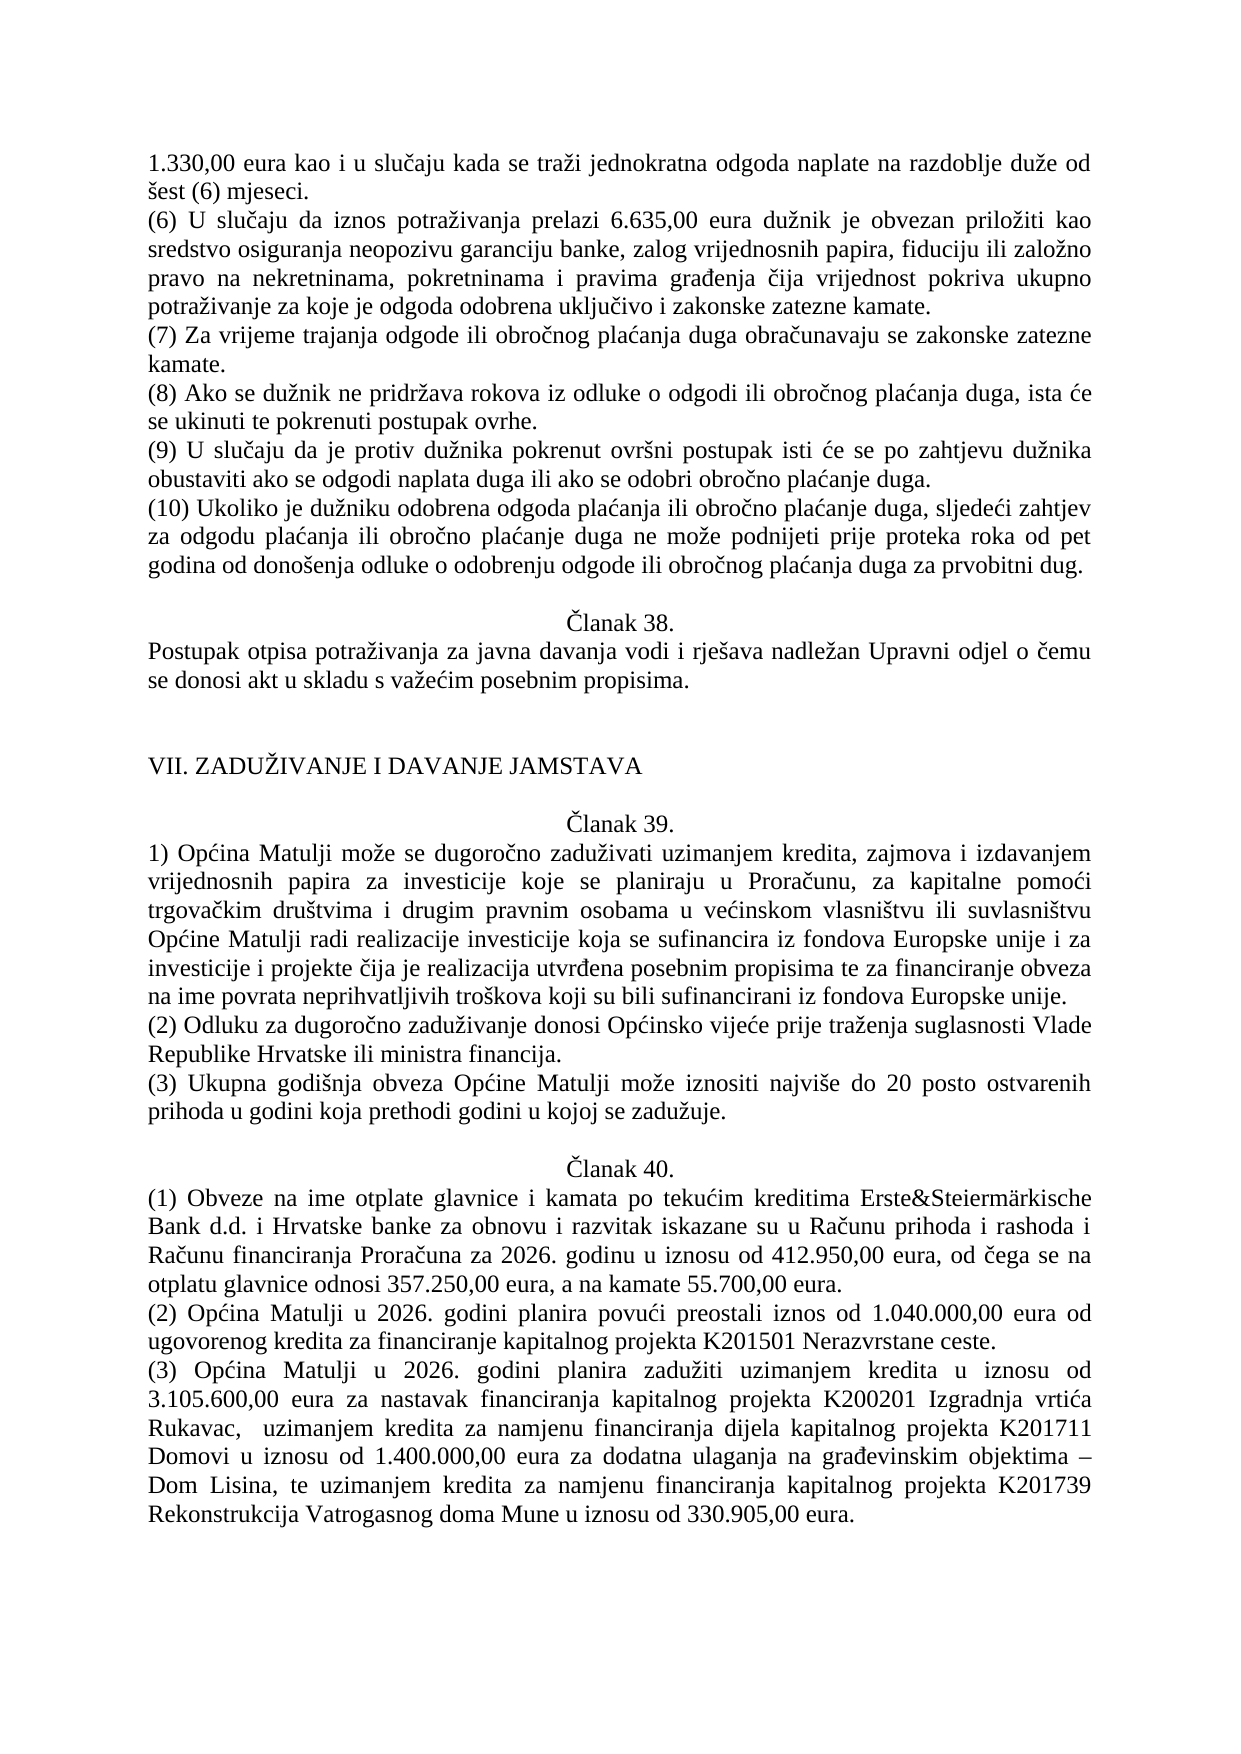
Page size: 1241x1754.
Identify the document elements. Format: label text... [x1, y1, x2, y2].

text (8) Ako se dužnik ne pridržava rokova iz odluke o odgodi ili obročnog plaćanja duga, ista će se ukinuti te pokrenuti postupak ovrhe. [148, 378, 1093, 435]
text (3) Ukupna godišnja obveza Općine Matulji može iznositi najviše do 20 posto ostvarenih prihoda u godini koja prethodi godini u kojoj se zadužuje. [148, 1068, 1093, 1125]
text (2) Odluku za dugoročno zaduživanje donosi Općinsko vijeće prije traženja suglasnosti Vlade Republike Hrvatske ili ministra financija. [148, 1010, 1093, 1068]
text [148, 148, 1093, 205]
text Članak 39. [148, 809, 1093, 838]
text (10) Ukoliko je dužniku odobrena odgoda plaćanja ili obročno plaćanje duga, sljedeći zahtjev za odgodu plaćanja ili obročno plaćanje duga ne može podnijeti prije proteka roka od pet godina od donošenja odluke o odobrenju odgode ili obročnog plaćanja duga za prvobitni dug. [148, 493, 1093, 579]
text (6) U slučaju da iznos potraživanja prelazi 6.635,00 eura dužnik je obvezan priložiti kao sredstvo osiguranja neopozivu garanciju banke, zalog vrijednosnih papira, fiduciju ili založno pravo na nekretninama, pokretninama i pravima građenja čija vrijednost pokriva ukupno potraživanje za koje je odgoda odobrena uključivo i zakonske zatezne kamate. [148, 205, 1093, 320]
text (2) Općina Matulji u 2026. godini planira povući preostali iznos od 1.040.000,00 eura od ugovorenog kredita za financiranje kapitalnog projekta K201501 Nerazvrstane ceste. [148, 1298, 1093, 1355]
text (3) Općina Matulji u 2026. godini planira zadužiti uzimanjem kredita u iznosu od 3.105.600,00 eura za nastavak financiranja kapitalnog projekta K200201 Izgradnja vrtića Rukavac, uzimanjem kredita za namjenu financiranja dijela kapitalnog projekta K201711 Domovi u iznosu od 1.400.000,00 eura za dodatna ulaganja na građevinskim objektima – Dom Lisina, te uzimanjem kredita za namjenu financiranja kapitalnog projekta K201739 Rekonstrukcija Vatrogasnog doma Mune u iznosu od 330.905,00 eura. [148, 1355, 1093, 1528]
text Članak 40. [148, 1154, 1093, 1183]
text (1) Obveze na ime otplate glavnice i kamata po tekućim kreditima Erste&Steiermärkische Bank d.d. i Hrvatske banke za obnovu i razvitak iskazane su u Računu prihoda i rashoda i Računu financiranja Proračuna za 2026. godinu u iznosu od 412.950,00 eura, od čega se na otplatu glavnice odnosi 357.250,00 eura, a na kamate 55.700,00 eura. [148, 1183, 1093, 1298]
text (9) U slučaju da je protiv dužnika pokrenut ovršni postupak isti će se po zahtjevu dužnika obustaviti ako se odgodi naplata duga ili ako se odobri obročno plaćanje duga. [148, 435, 1093, 493]
text Postupak otpisa potraživanja za javna davanja vodi i rješava nadležan Upravni odjel o čemu se donosi akt u skladu s važećim posebnim propisima. [148, 636, 1093, 694]
text (7) Za vrijeme trajanja odgode ili obročnog plaćanja duga obračunavaju se zakonske zatezne kamate. [148, 320, 1093, 378]
text VII. ZADUŽIVANJE I DAVANJE JAMSTAVA [148, 751, 1093, 780]
text Članak 38. [148, 608, 1093, 636]
text 1) Općina Matulji može se dugoročno zaduživati uzimanjem kredita, zajmova i izdavanjem vrijednosnih papira za investicije koje se planiraju u Proračunu, za kapitalne pomoći trgovačkim društvima i drugim pravnim osobama u većinskom vlasništvu ili suvlasništvu Općine Matulji radi realizacije investicije koja se sufinancira iz fondova Europske unije i za investicije i projekte čija je realizacija utvrđena posebnim propisima te za financiranje obveza na ime povrata neprihvatljivih troškova koji su bili sufinancirani iz fondova Europske unije. [148, 838, 1093, 1010]
